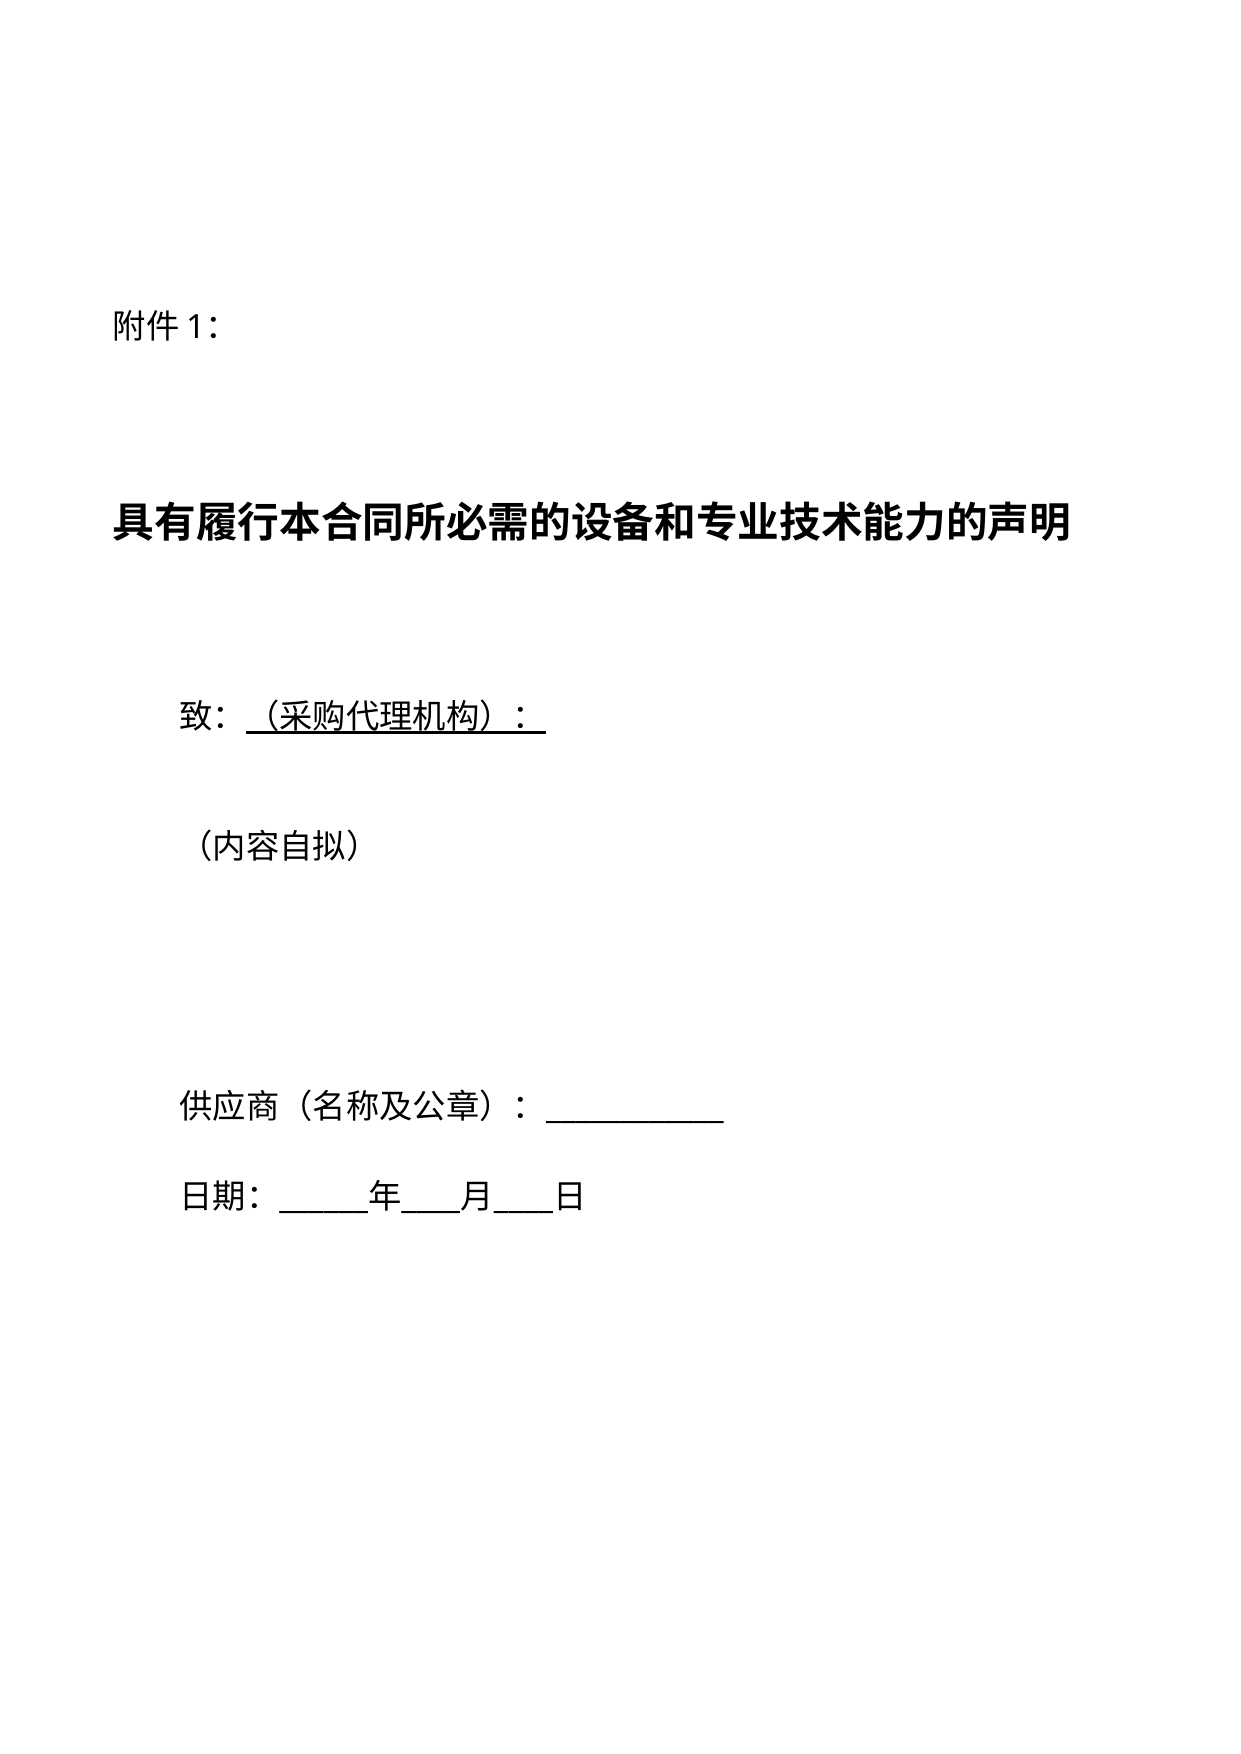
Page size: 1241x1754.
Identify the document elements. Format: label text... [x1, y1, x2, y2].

text 供应商（名称及公章）：____________ [112, 1072, 1128, 1137]
text （内容自拟） [112, 812, 1128, 877]
text 致：（采购代理机构）： [112, 682, 1128, 747]
text 附件1： [112, 292, 1128, 357]
text 日期：______年____月____日 [112, 1161, 1128, 1226]
text 具有履行本合同所必需的设备和专业技术能力的声明 [112, 487, 1128, 552]
